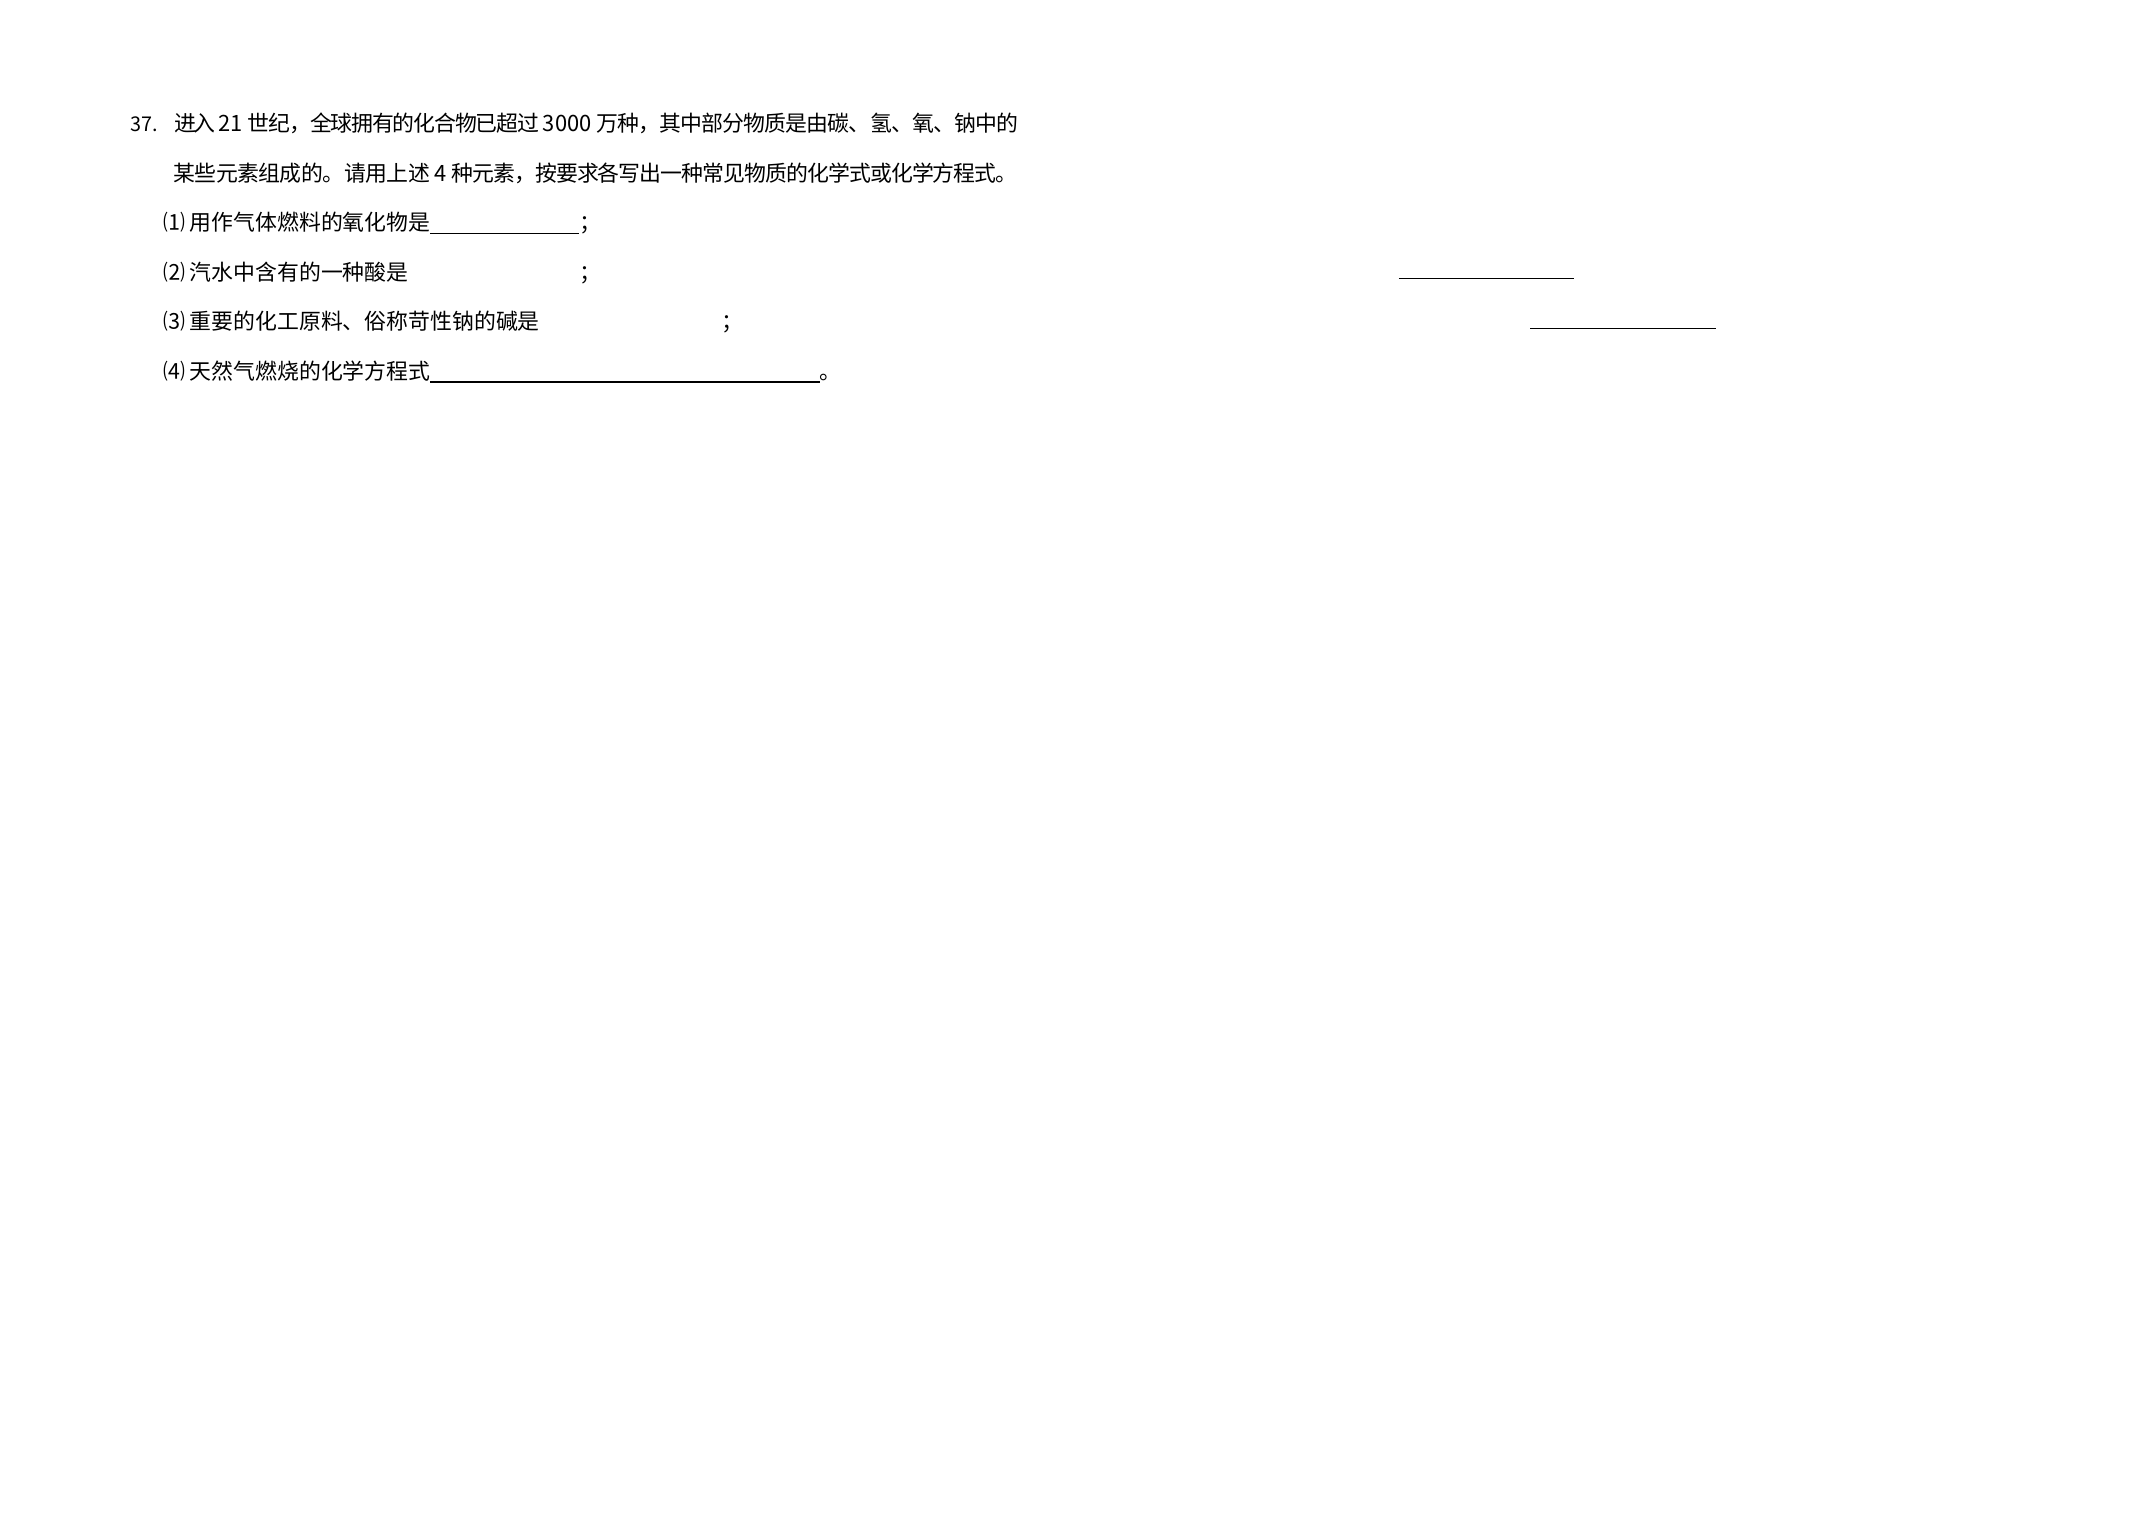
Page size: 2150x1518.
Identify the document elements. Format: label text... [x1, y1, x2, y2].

list 进入 21 世纪，全球拥有的化合物已超过 3000 万种，其中部分物质是由碳、氢、氧、钠中的 [106, 106, 1018, 138]
text ⑶重要的化工原料、俗称苛性钠的碱是 ； [163, 304, 1041, 336]
text ⑵汽水中含有的一种酸是 ； [163, 255, 1041, 286]
text ⑴用作气体燃料的氧化物是 ； [163, 205, 1041, 237]
text 某些元素组成的。请用上述 4 种元素，按要求各写出一种常见物质的化学式或化学方程式。 [106, 156, 1018, 187]
text ⑷天然气燃烧的化学方程式 。 [163, 354, 1041, 385]
